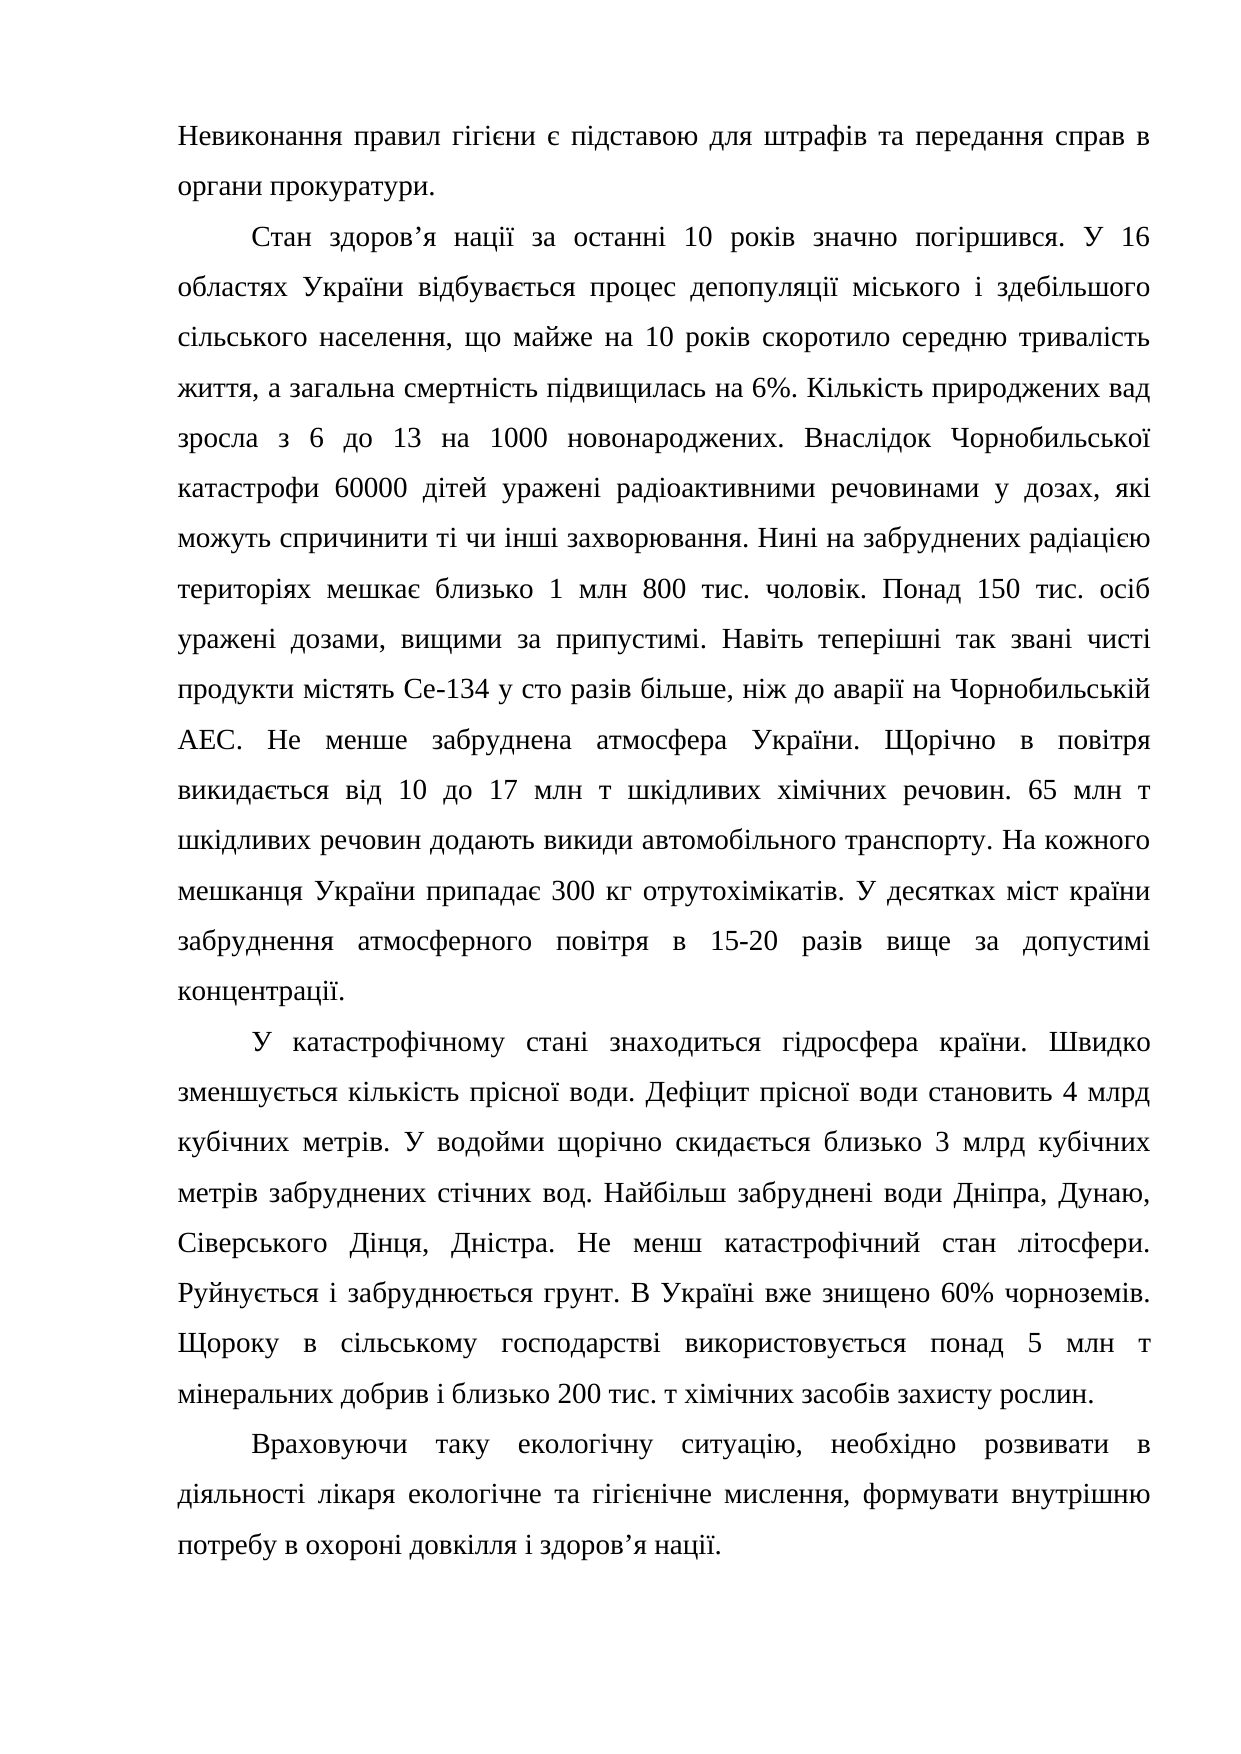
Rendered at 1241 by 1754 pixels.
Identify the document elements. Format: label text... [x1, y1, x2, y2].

text Враховуючи таку екологічну ситуацію, необхідно розвивати в діяльності лікаря екологічне та гігієнічне мислення, формувати внутрішню потребу в охороні довкілля і здоров’я нації. [177, 1426, 1152, 1560]
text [177, 118, 1152, 202]
text Стан здоров’я нації за останні 10 років значно погіршився. У 16 областях України відбувається процес депопуляції міського і здебільшого сільського населення, що майже на 10 років скоротило середню тривалість життя, а загальна смертність підвищилась на 6%. Кількість природжених вад зросла з 6 до 13 на 1000 новонароджених. Внаслідок Чорнобильської катастрофи 60000 дітей уражені радіоактивними речовинами у дозах, які можуть спричинити ті чи інші захворювання. Нині на забруднених радіацією територіях мешкає близько 1 млн 800 тис. чоловік. Понад 150 тис. осіб уражені дозами, вищими за припустимі. Навіть теперішні так звані чисті продукти містять Ce-134 у сто разів більше, ніж до аварії на Чорнобильській АЕС. Не менше забруднена атмосфера України. Щорічно в повітря викидається від 10 до 17 млн т шкідливих хімічних речовин. 65 млн т шкідливих речовин додають викиди автомобільного транспорту. На кожного мешканця України припадає 300 кг отрутохімікатів. У десятках міст країни забруднення атмосферного повітря в 15-20 разів вище за допустимі концентрації. [177, 219, 1152, 1007]
text У катастрофічному стані знаходиться гідросфера країни. Швидко зменшується кількість прісної води. Дефіцит прісної води становить 4 млрд кубічних метрів. У водойми щорічно скидається близько 3 млрд кубічних метрів забруднених стічних вод. Найбільш забруднені води Дніпра, Дунаю, Сіверського Дінця, Дністра. Не менш катастрофічний стан літосфери. Руйнується і забруднюється грунт. В Україні вже знищено 60% чорноземів. Щороку в сільському господарстві використовується понад 5 млн т мінеральних добрив і близько 200 тис. т хімічних засобів захисту рослин. [177, 1024, 1152, 1409]
